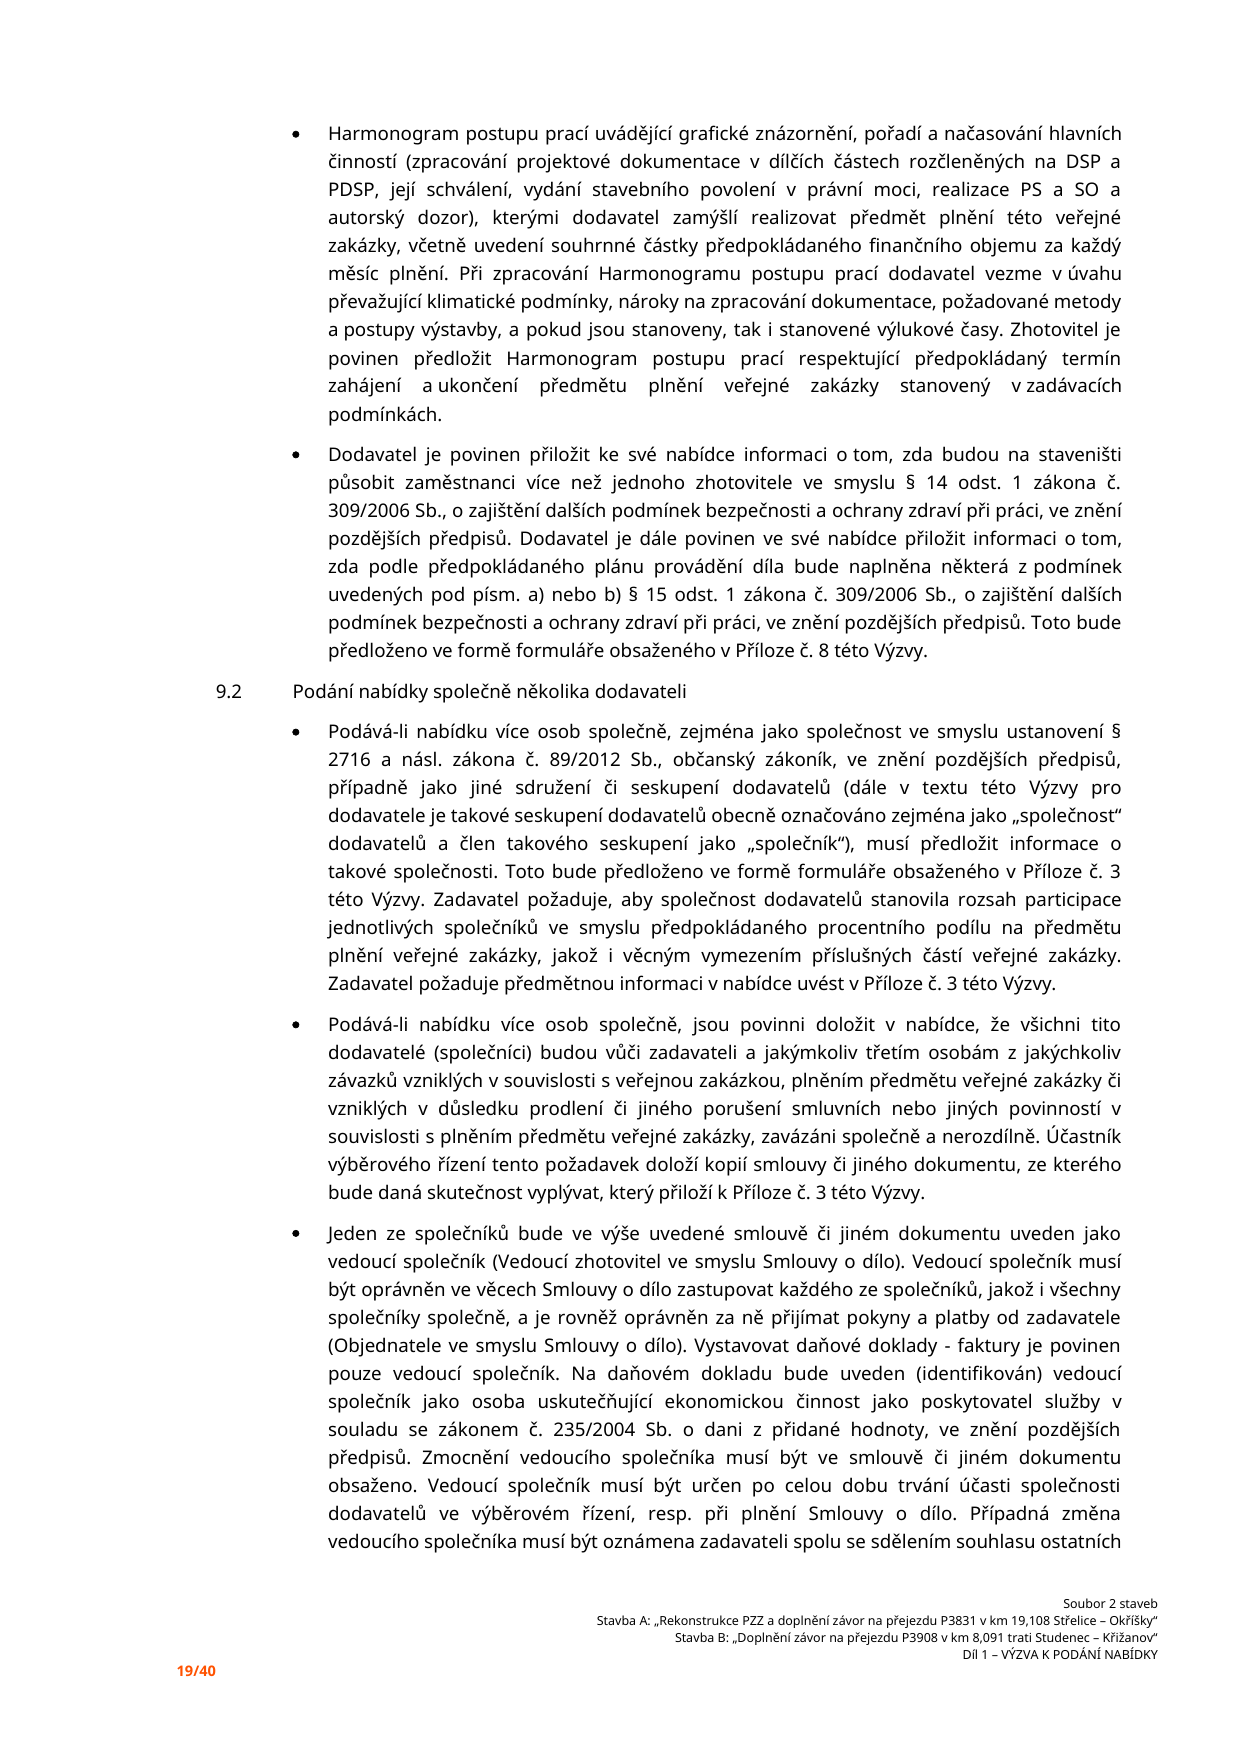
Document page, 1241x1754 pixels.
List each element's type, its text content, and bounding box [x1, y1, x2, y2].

text Podání nabídky společně několika dodavateli [216, 678, 1122, 703]
text Dodavatel je povinen přiložit ke své nabídce informaci o tom, zda budou na staveništi působit zaměstnanci více než jednoho zhotovitele ve smyslu § 14 odst. 1 zákona č. 309/2006 Sb., o zajištění dalších podmínek bezpečnosti a ochrany zdraví při práci, ve znění pozdějších předpisů. Dodavatel je dále povinen ve své nabídce přiložit informaci o tom, zda podle předpokládaného plánu provádění díla bude naplněna některá z podmínek uvedených pod písm. a) nebo b) § 15 odst. 1 zákona č. 309/2006 Sb., o zajištění dalších podmínek bezpečnosti a ochrany zdraví při práci, ve znění pozdějších předpisů. Toto bude předloženo ve formě formuláře obsaženého v Příloze č. 8 této Výzvy. [292, 441, 1122, 663]
text Podává-li nabídku více osob společně, jsou povinni doložit v nabídce, že všichni tito dodavatelé (společníci) budou vůči zadavateli a jakýmkoliv třetím osobám z jakýchkoliv závazků vzniklých v souvislosti s veřejnou zakázkou, plněním předmětu veřejné zakázky či vzniklých v důsledku prodlení či jiného porušení smluvních nebo jiných povinností v souvislosti s plněním předmětu veřejné zakázky, zavázáni společně a nerozdílně. Účastník výběrového řízení tento požadavek doloží kopií smlouvy či jiného dokumentu, ze kterého bude daná skutečnost vyplývat, který přiloží k Příloze č. 3 této Výzvy. [292, 1011, 1122, 1205]
text Harmonogram postupu prací uvádějící grafické znázornění, pořadí a načasování hlavních činností (zpracování projektové dokumentace v dílčích částech rozčleněných na DSP a PDSP, její schválení, vydání stavebního povolení v právní moci, realizace PS a SO a autorský dozor), kterými dodavatel zamýšlí realizovat předmět plnění této veřejné zakázky, včetně uvedení souhrnné částky předpokládaného finančního objemu za každý měsíc plnění. Při zpracování Harmonogramu postupu prací dodavatel vezme v úvahu převažující klimatické podmínky, nároky na zpracování dokumentace, požadované metody a postupy výstavby, a pokud jsou stanoveny, tak i stanovené výlukové časy. Zhotovitel je povinen předložit Harmonogram postupu prací respektující předpokládaný termín zahájení a ukončení předmětu plnění veřejné zakázky stanovený v zadávacích podmínkách. [292, 121, 1122, 426]
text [292, 1220, 1122, 1554]
text Podává-li nabídku více osob společně, zejména jako společnost ve smyslu ustanovení § 2716 a násl. zákona č. 89/2012 Sb., občanský zákoník, ve znění pozdějších předpisů, případně jako jiné sdružení či seskupení dodavatelů (dále v textu této Výzvy pro dodavatele je takové seskupení dodavatelů obecně označováno zejména jako „společnost“ dodavatelů a člen takového seskupení jako „společník“), musí předložit informace o takové společnosti. Toto bude předloženo ve formě formuláře obsaženého v Příloze č. 3 této Výzvy. Zadavatel požaduje, aby společnost dodavatelů stanovila rozsah participace jednotlivých společníků ve smyslu předpokládaného procentního podílu na předmětu plnění veřejné zakázky, jakož i věcným vymezením příslušných částí veřejné zakázky. Zadavatel požaduje předmětnou informaci v nabídce uvést v Příloze č. 3 této Výzvy. [292, 718, 1122, 996]
